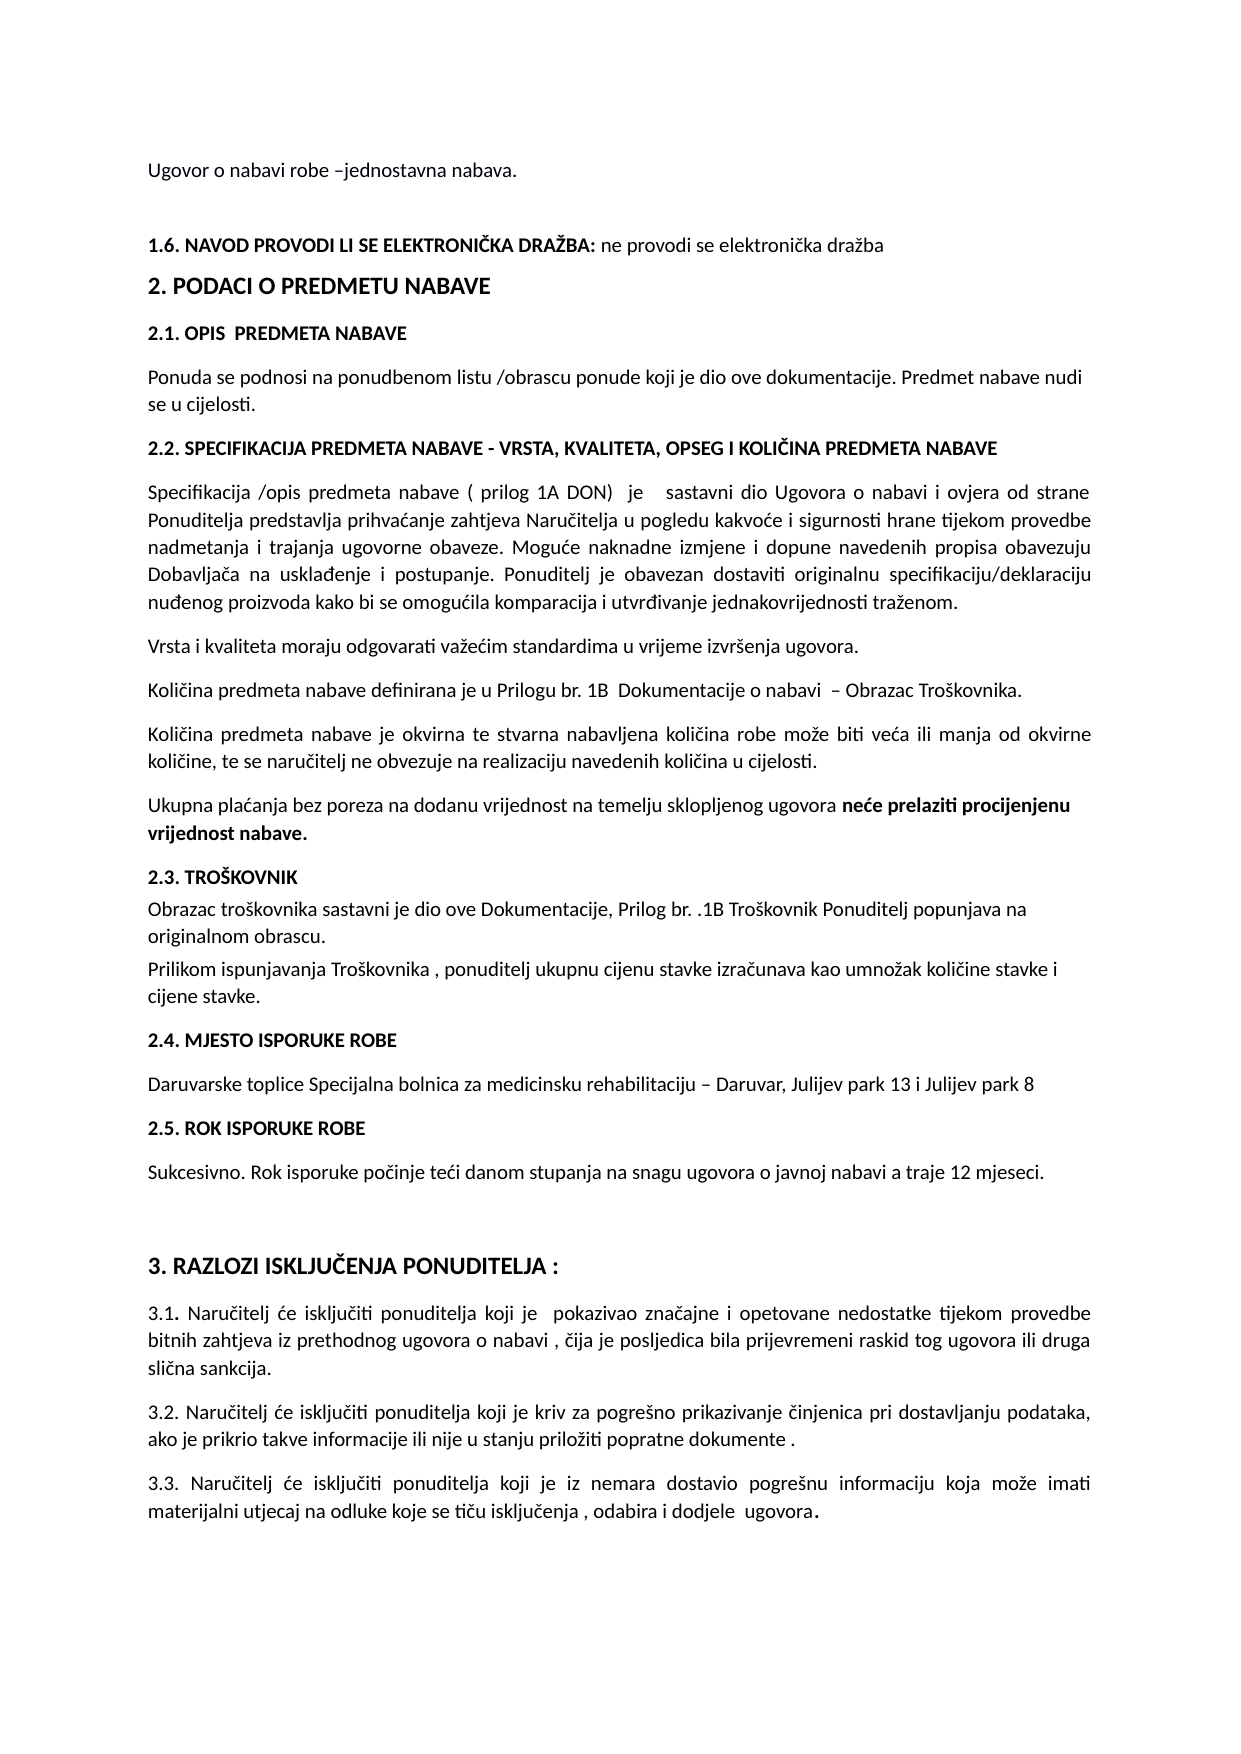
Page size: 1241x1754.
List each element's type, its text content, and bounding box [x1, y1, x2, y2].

text 1.6. NAVOD PROVODI LI SE ELEKTRONIČKA DRAŽBA: ne provodi se elektronička dražba [148, 233, 1093, 258]
text Sukcesivno. Rok isporuke počinje teći danom stupanja na snagu ugovora o javnoj nabavi a traje 12 mjeseci. [148, 1159, 1093, 1185]
text Ponuda se podnosi na ponudbenom listu /obrascu ponude koji je dio ove dokumentacije. Predmet nabave nudi se u cijelosti. [148, 364, 1093, 417]
text 2.1. OPIS PREDMETA NABAVE [148, 320, 1093, 345]
text Daruvarske toplice Specijalna bolnica za medicinsku rehabilitaciju – Daruvar, Julijev park 13 i Julijev park 8 [148, 1071, 1093, 1097]
text Specifikacija /opis predmeta nabave ( prilog 1A DON) je sastavni dio Ugovora o nabavi i ovjera od strane Ponuditelja predstavlja prihvaćanje zahtjeva Naručitelja u pogledu kakvoće i sigurnosti hrane tijekom provedbe nadmetanja i trajanja ugovorne obaveze. Moguće naknadne izmjene i dopune navedenih propisa obavezuju Dobavljača na usklađenje i postupanje. Ponuditelj je obavezan dostaviti originalnu specifikaciju/deklaraciju nuđenog proizvoda kako bi se omogućila komparacija i utvrđivanje jednakovrijednosti traženom. [148, 479, 1093, 614]
text 2.4. MJESTO ISPORUKE ROBE [148, 1027, 1093, 1053]
text Ukupna plaćanja bez poreza na dodanu vrijednost na temelju sklopljenog ugovora neće prelaziti procijenjenu vrijednost nabave. [148, 793, 1093, 846]
text 2.2. SPECIFIKACIJA PREDMETA NABAVE - VRSTA, KVALITETA, OPSEG I KOLIČINA PREDMETA NABAVE [148, 435, 1093, 461]
text 3.1. Naručitelj će isključiti ponuditelja koji je pokazivao značajne i opetovane nedostatke tijekom provedbe bitnih zahtjeva iz prethodnog ugovora o nabavi , čija je posljedica bila prijevremeni raskid tog ugovora ili druga slična sankcija. [148, 1300, 1093, 1380]
text Količina predmeta nabave je okvirna te stvarna nabavljena količina robe može biti veća ili manja od okvirne količine, te se naručitelj ne obvezuje na realizaciju navedenih količina u cijelosti. [148, 721, 1093, 774]
text 2.5. ROK ISPORUKE ROBE [148, 1116, 1093, 1141]
text 2. PODACI O PREDMETU NABAVE [148, 270, 1093, 301]
text 2.3. TROŠKOVNIK [148, 864, 1093, 889]
text 3.2. Naručitelj će isključiti ponuditelja koji je kriv za pogrešno prikazivanje činjenica pri dostavljanju podataka, ako je prikrio takve informacije ili nije u stanju priložiti popratne dokumente . [148, 1399, 1093, 1452]
text 3. RAZLOZI ISKLJUČENJA PONUDITELJA : [148, 1251, 1093, 1281]
text Obrazac troškovnika sastavni je dio ove Dokumentacije, Prilog br. .1B Troškovnik Ponuditelj popunjava na originalnom obrascu. [148, 896, 1093, 949]
text 3.3. Naručitelj će isključiti ponuditelja koji je iz nemara dostavio pogrešnu informaciju koja može imati materijalni utjecaj na odluke koje se tiču isključenja , odabira i dodjele ugovora. [148, 1470, 1093, 1523]
text Količina predmeta nabave definirana je u Prilogu br. 1B Dokumentacije o nabavi – Obrazac Troškovnika. [148, 677, 1093, 703]
text Vrsta i kvaliteta moraju odgovarati važećim standardima u vrijeme izvršenja ugovora. [148, 633, 1093, 658]
text Prilikom ispunjavanja Troškovnika , ponuditelj ukupnu cijenu stavke izračunava kao umnožak količine stavke i cijene stavke. [148, 956, 1093, 1009]
text Ugovor o nabavi robe –jednostavna nabava. [148, 158, 1093, 183]
